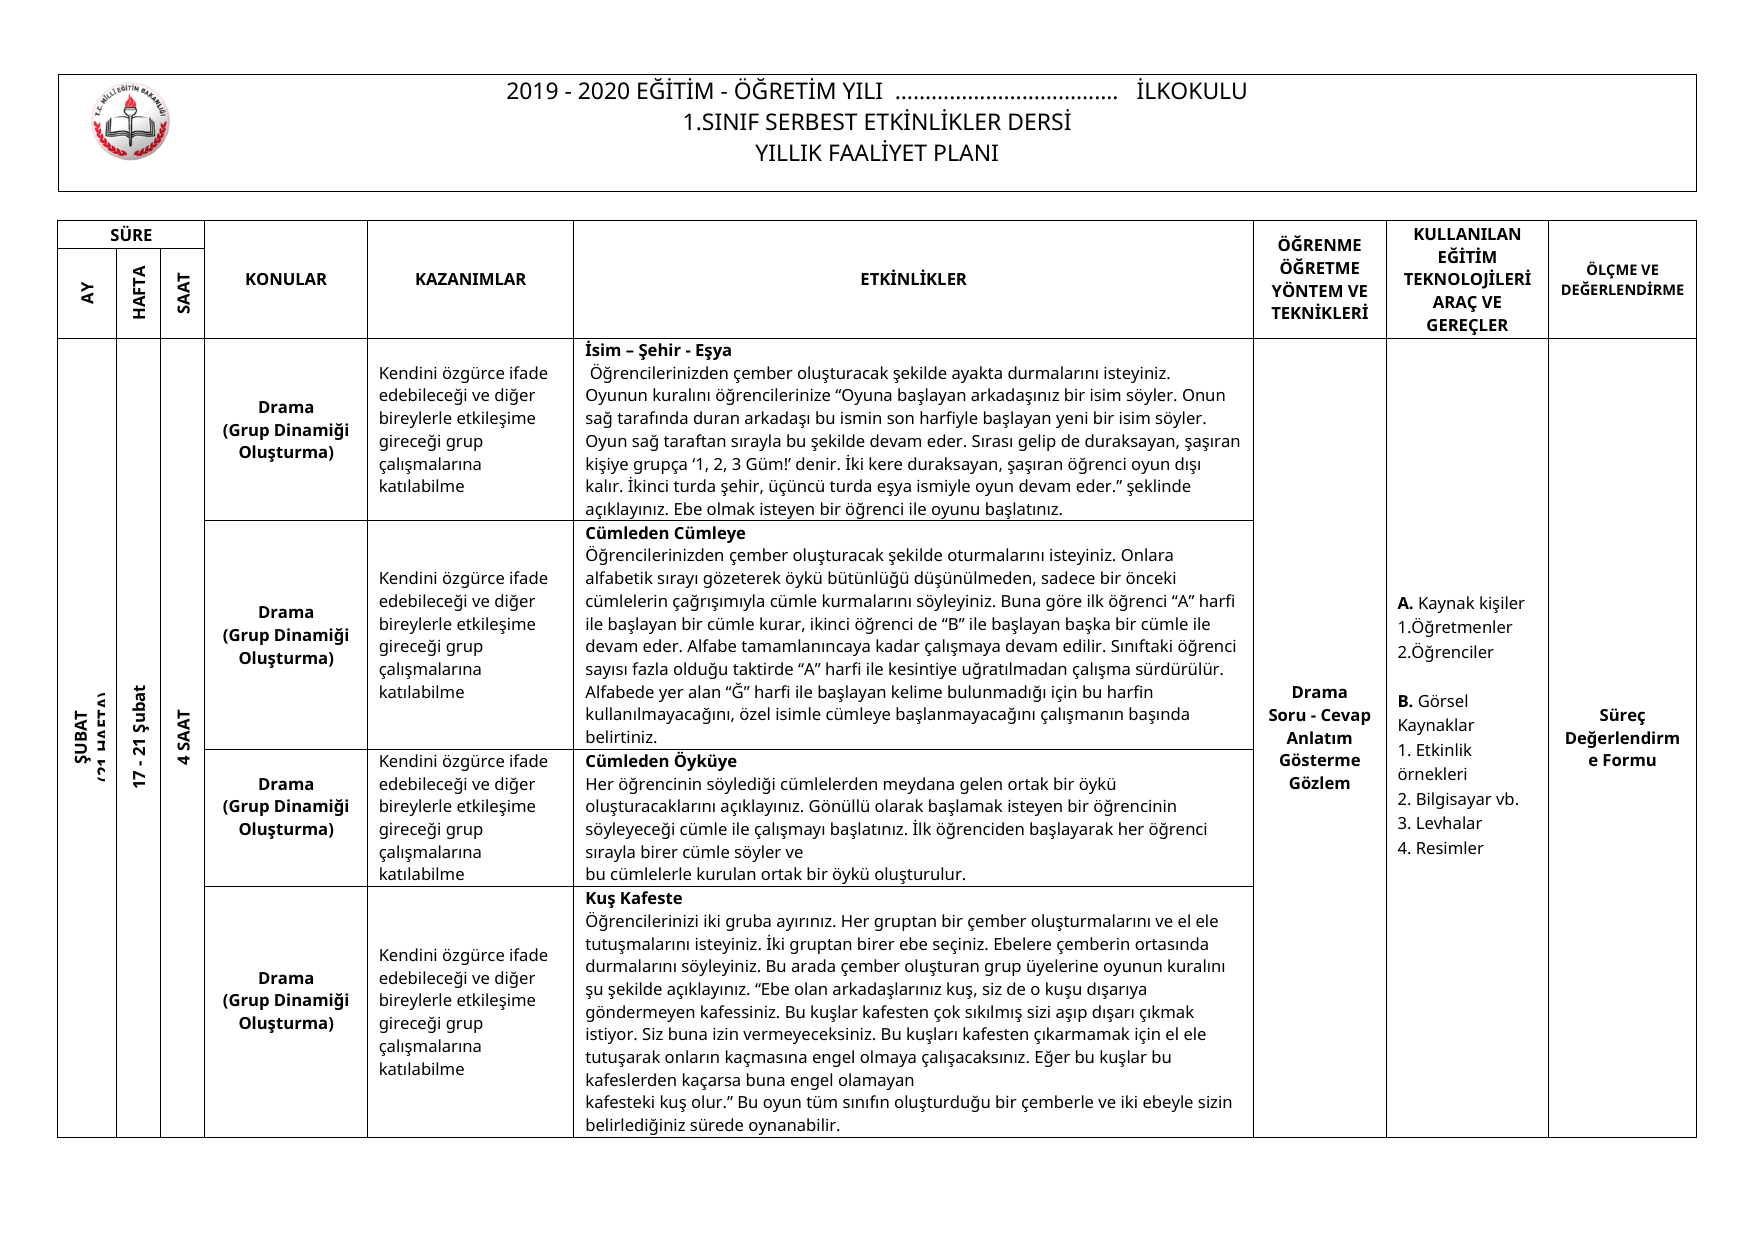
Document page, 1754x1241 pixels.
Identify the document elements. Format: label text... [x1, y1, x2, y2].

table_header ETKİNLİKLER [574, 221, 1253, 338]
table_cell HAFTA [117, 249, 160, 338]
table_cell Kendini özgürce ifade edebileceği ve diğer bireylerle etkileşime gireceği grup çalışmalarına katılabilme [368, 750, 573, 886]
table_header SÜRE [58, 221, 204, 248]
table_cell SAAT [161, 249, 204, 338]
table_cell Drama (Grup Dinamiği Oluşturma) [205, 887, 367, 1137]
table_cell Kendini özgürce ifade edebileceği ve diğer bireylerle etkileşime gireceği grup çalışmalarına katılabilme [368, 521, 573, 748]
table_cell Drama (Grup Dinamiği Oluşturma) [205, 521, 367, 748]
table_cell Cümleden Öyküye Her öğrencinin söylediği cümlelerden meydana gelen ortak bir öykü oluşturacaklarını açıklayınız. Gönüllü olarak başlamak isteyen bir öğrencinin söyleyeceği cümle ile çalışmayı başlatınız. İlk öğrenciden başlayarak her öğrenci sırayla birer cümle söyler ve bu cümlelerle kurulan ortak bir öykü oluşturulur. [574, 750, 1253, 886]
table_cell AY [58, 249, 116, 338]
table_header KAZANIMLAR [368, 221, 573, 338]
table_cell 4 SAAT [161, 339, 204, 1137]
table_cell İsim – Şehir - Eşya Öğrencilerinizden çember oluşturacak şekilde ayakta durmalarını isteyiniz. Oyunun kuralını öğrencilerinize “Oyuna başlayan arkadaşınız bir isim söyler. Onun sağ tarafında duran arkadaşı bu ismin son harfiyle başlayan yeni bir isim söyler. Oyun sağ taraftan sırayla bu şekilde devam eder. Sırası gelip de duraksayan, şaşıran kişiye grupça ‘1, 2, 3 Güm!’ denir. İki kere duraksayan, şaşıran öğrenci oyun dışı kalır. İkinci turda şehir, üçüncü turda eşya ismiyle oyun devam eder.” şeklinde açıklayınız. Ebe olmak isteyen bir öğrenci ile oyunu başlatınız. [574, 339, 1253, 520]
picture [85, 77, 175, 167]
table_cell 17 - 21 Şubat [117, 339, 160, 1137]
table_cell ŞUBAT (21.HAFTA) [58, 339, 116, 1137]
table_header KULLANILAN EĞİTİM TEKNOLOJİLERİ ARAÇ VE GEREÇLER [1387, 221, 1548, 338]
table_cell Süreç Değerlendirme Formu [1549, 339, 1696, 1137]
table_header ÖĞRENME ÖĞRETME YÖNTEM VE TEKNİKLERİ [1254, 221, 1386, 338]
table_cell Drama (Grup Dinamiği Oluşturma) [205, 339, 367, 520]
table_cell Drama Soru - Cevap Anlatım Gösterme Gözlem [1254, 339, 1386, 1137]
table_header KONULAR [205, 221, 367, 338]
table_cell Drama (Grup Dinamiği Oluşturma) [205, 750, 367, 886]
table_cell Kendini özgürce ifade edebileceği ve diğer bireylerle etkileşime gireceği grup çalışmalarına katılabilme [368, 339, 573, 520]
table_cell Kuş Kafeste Öğrencilerinizi iki gruba ayırınız. Her gruptan bir çember oluşturmalarını ve el ele tutuşmalarını isteyiniz. İki gruptan birer ebe seçiniz. Ebelere çemberin ortasında durmalarını söyleyiniz. Bu arada çember oluşturan grup üyelerine oyunun kuralını şu şekilde açıklayınız. “Ebe olan arkadaşlarınız kuş, siz de o kuşu dışarıya göndermeyen kafessiniz. Bu kuşlar kafesten çok sıkılmış sizi aşıp dışarı çıkmak istiyor. Siz buna izin vermeyeceksiniz. Bu kuşları kafesten çıkarmamak için el ele tutuşarak onların kaçmasına engel olmaya çalışacaksınız. Eğer bu kuşlar bu kafeslerden kaçarsa buna engel olamayan kafesteki kuş olur.” Bu oyun tüm sınıfın oluşturduğu bir çemberle ve iki ebeyle sizin belirlediğiniz sürede oynanabilir. [574, 887, 1253, 1137]
table_cell Cümleden Cümleye Öğrencilerinizden çember oluşturacak şekilde oturmalarını isteyiniz. Onlara alfabetik sırayı gözeterek öykü bütünlüğü düşünülmeden, sadece bir önceki cümlelerin çağrışımıyla cümle kurmalarını söyleyiniz. Buna göre ilk öğrenci “A” harfi ile başlayan bir cümle kurar, ikinci öğrenci de “B” ile başlayan başka bir cümle ile devam eder. Alfabe tamamlanıncaya kadar çalışmaya devam edilir. Sınıftaki öğrenci sayısı fazla olduğu taktirde “A” harfi ile kesintiye uğratılmadan çalışma sürdürülür. Alfabede yer alan “Ğ” harfi ile başlayan kelime bulunmadığı için bu harfin kullanılmayacağını, özel isimle cümleye başlanmayacağını çalışmanın başında belirtiniz. [574, 521, 1253, 748]
table_cell Kendini özgürce ifade edebileceği ve diğer bireylerle etkileşime gireceği grup çalışmalarına katılabilme [368, 887, 573, 1137]
table_cell A. Kaynak kişiler 1.Öğretmenler 2.Öğrenciler B. Görsel Kaynaklar 1. Etkinlik örnekleri 2. Bilgisayar vb. 3. Levhalar 4. Resimler [1387, 339, 1548, 1137]
table_header ÖLÇME VE DEĞERLENDİRME [1549, 221, 1696, 338]
